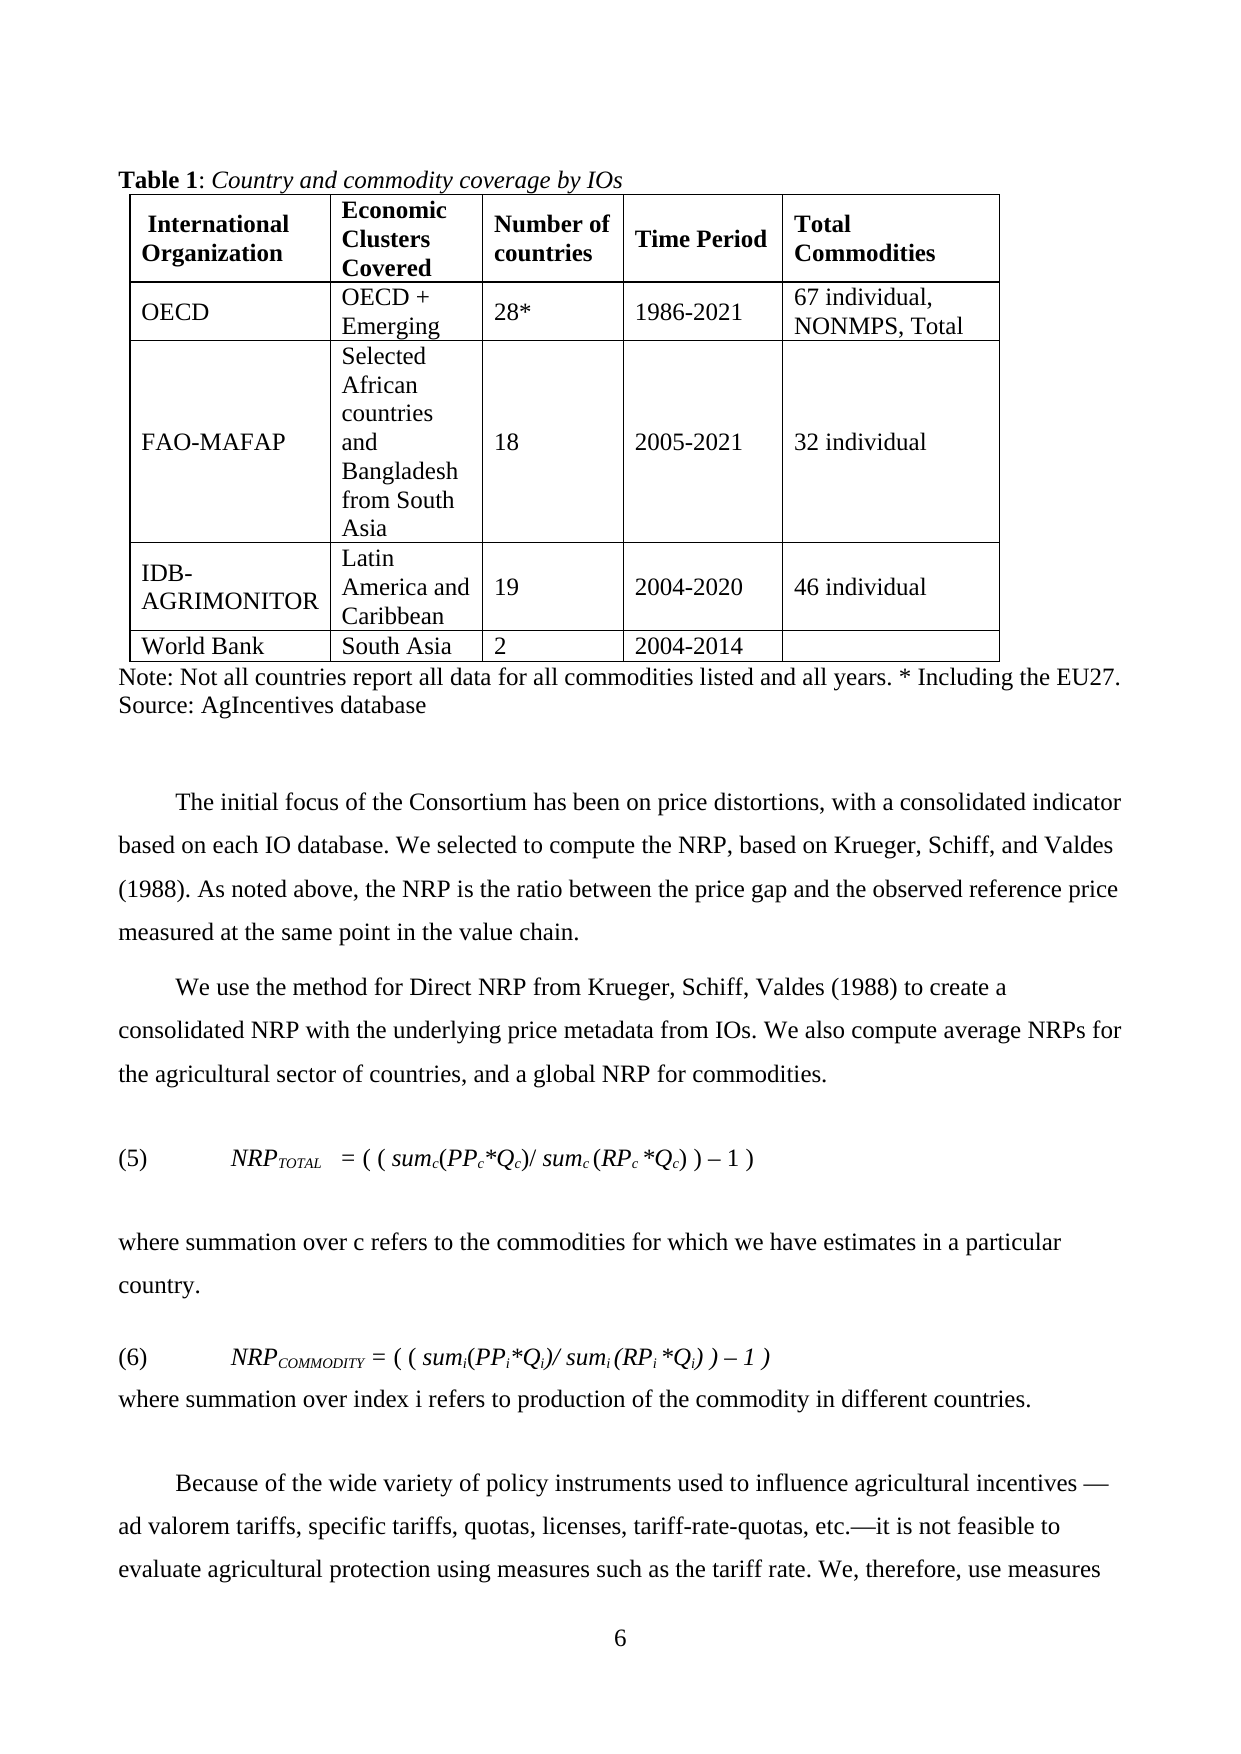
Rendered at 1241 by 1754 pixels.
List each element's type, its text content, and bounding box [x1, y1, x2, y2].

table_cell World Bank [131, 631, 330, 661]
text (5) NRPTOTAL = ( ( sumc(PPc*Qc)/ sumc (RPc *Qc) ) – 1 ) [118, 1143, 1122, 1172]
table_cell 1986-2021 [624, 283, 782, 340]
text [118, 1468, 1122, 1583]
table_cell FAO-MAFAP [131, 341, 330, 542]
text Note: Not all countries report all data for all commodities listed and all years. * Including the EU27. [118, 662, 1122, 691]
table_cell IDB-AGRIMONITOR [131, 543, 330, 629]
table_cell Latin America and Caribbean [331, 543, 482, 629]
table_cell 32 individual [783, 341, 999, 542]
table_cell 2005-2021 [624, 341, 782, 542]
table_header Number of countries [483, 195, 623, 281]
table_cell 2004-2020 [624, 543, 782, 629]
text (6) NRPCOMMODITY = ( ( sumi(PPi*Qi)/ sumi (RPi *Qi) ) – 1 ) [118, 1342, 1122, 1371]
text where summation over c refers to the commodities for which we have estimates in a particular country. [118, 1227, 1122, 1299]
table_cell 46 individual [783, 543, 999, 629]
table_header Economic Clusters Covered [331, 195, 482, 281]
table_cell 18 [483, 341, 623, 542]
table_cell OECD + Emerging [331, 283, 482, 340]
text The initial focus of the Consortium has been on price distortions, with a consolidated indicator based on each IO database. We selected to compute the NRP, based on Krueger, Schiff, and Valdes (1988). As noted above, the NRP is the ratio between the price gap and the observed reference price measured at the same point in the value chain. [118, 787, 1122, 946]
table_header Total Commodities [783, 195, 999, 281]
table_cell 67 individual, NONMPS, Total [783, 283, 999, 340]
table_cell OECD [131, 283, 330, 340]
table_cell South Asia [331, 631, 482, 661]
table_cell 2 [483, 631, 623, 661]
text where summation over index i refers to production of the commodity in different countries. [118, 1384, 1122, 1412]
text Source: AgIncentives database [118, 691, 1122, 719]
table_cell 28* [483, 283, 623, 340]
table_header International Organization [131, 195, 330, 281]
table_cell Selected African countries and Bangladesh from South Asia [331, 341, 482, 542]
text We use the method for Direct NRP from Krueger, Schiff, Valdes (1988) to create a consolidated NRP with the underlying price metadata from IOs. We also compute average NRPs for the agricultural sector of countries, and a global NRP for commodities. [118, 972, 1122, 1087]
table_cell [783, 631, 999, 661]
text Table 1: Country and commodity coverage by IOs [118, 165, 1122, 194]
table_cell 2004-2014 [624, 631, 782, 661]
table_cell 19 [483, 543, 623, 629]
table_header Time Period [624, 195, 782, 281]
